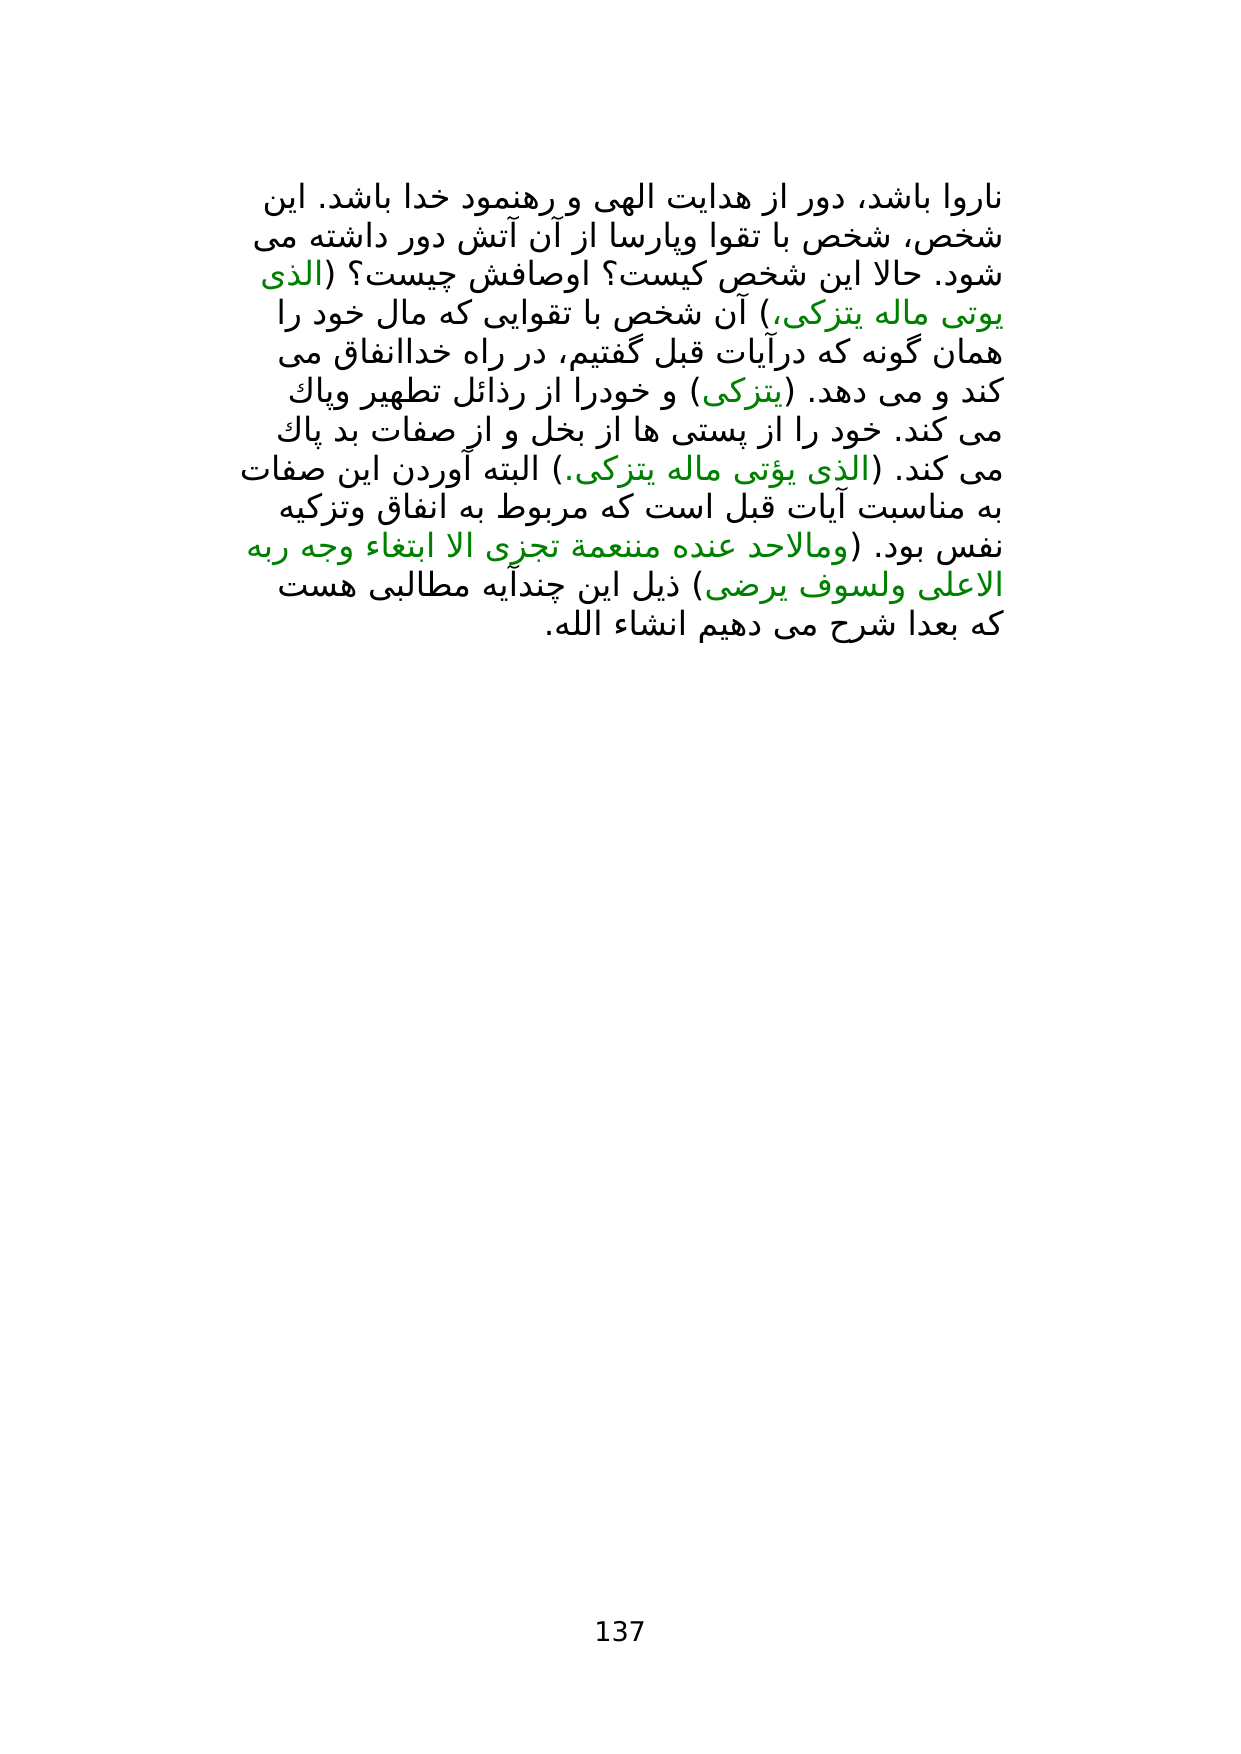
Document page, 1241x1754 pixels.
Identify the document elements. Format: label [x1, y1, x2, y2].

text [236, 177, 1004, 643]
